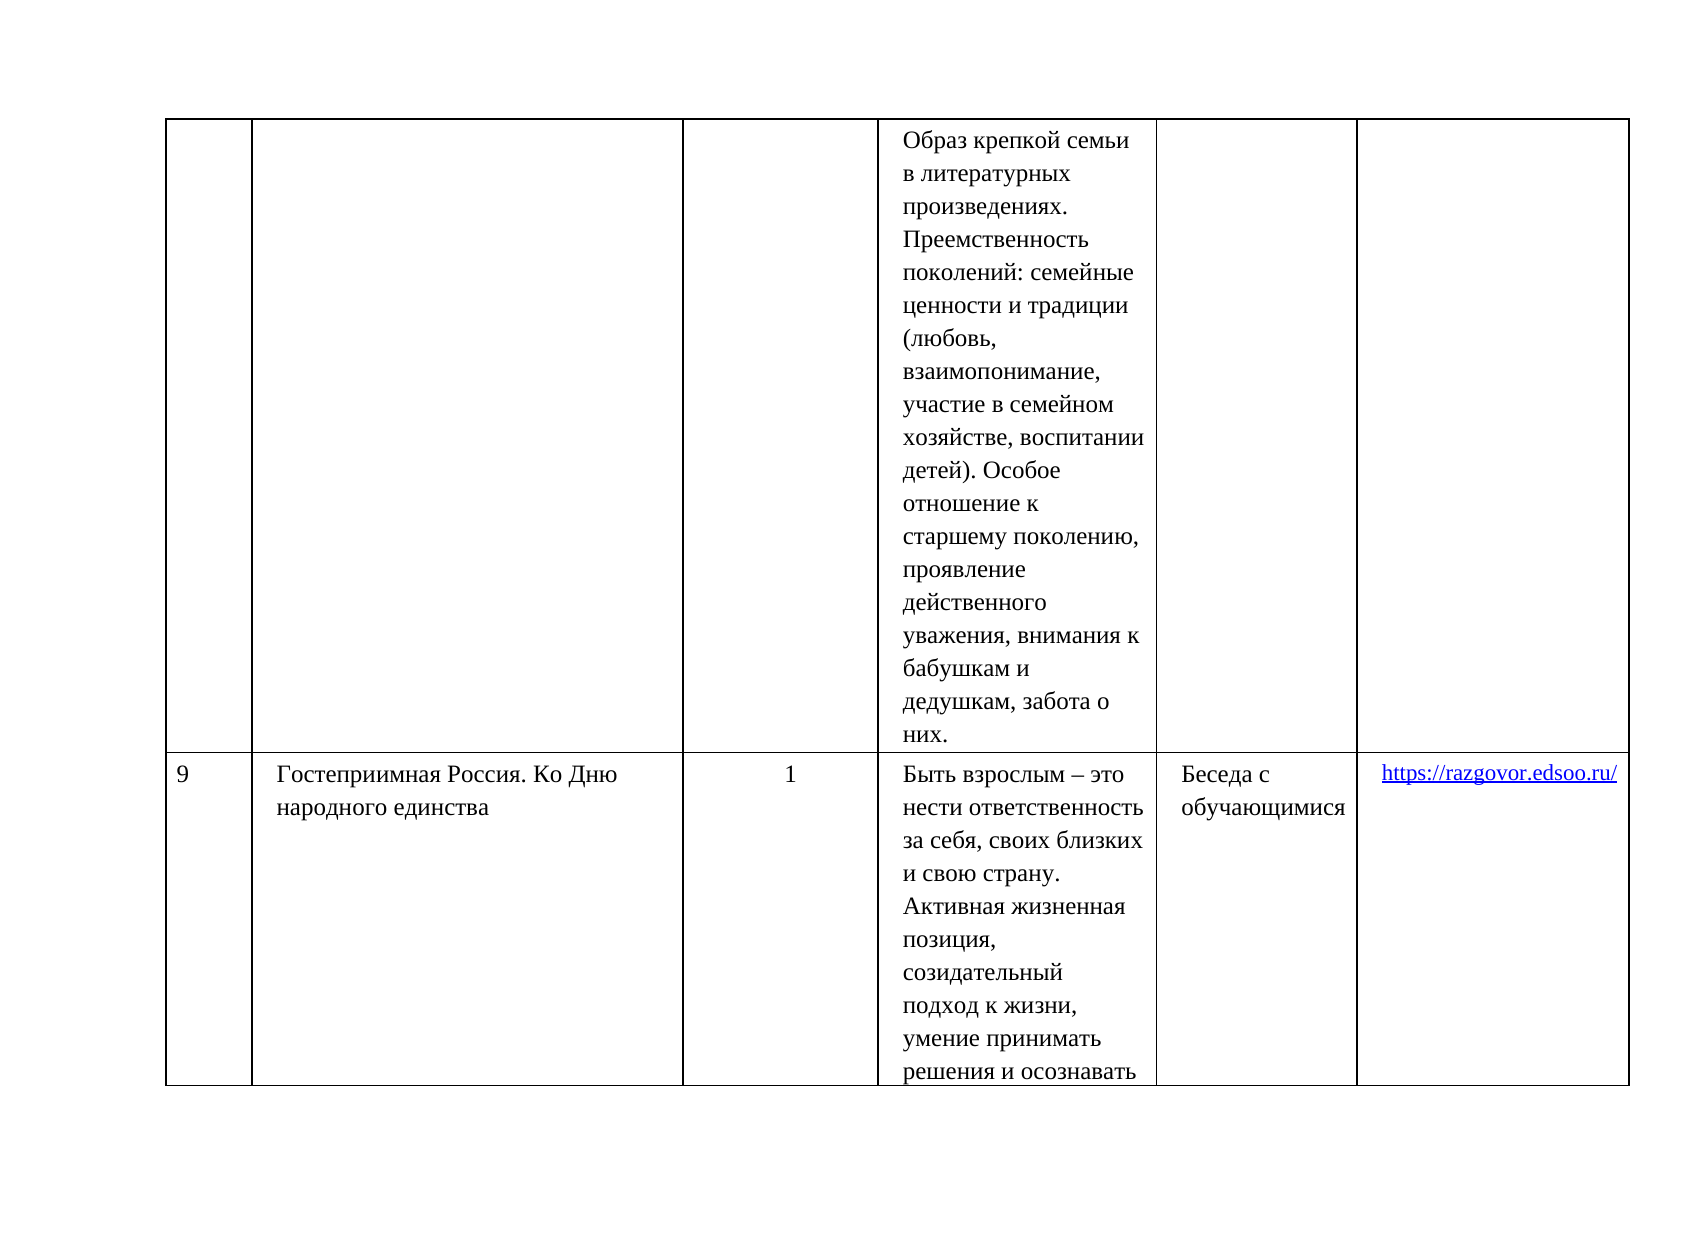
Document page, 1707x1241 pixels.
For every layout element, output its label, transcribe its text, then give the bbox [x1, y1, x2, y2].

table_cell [1157, 120, 1356, 752]
table_cell 1 [684, 120, 877, 752]
table_cell 9 [167, 753, 251, 1084]
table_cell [1358, 753, 1628, 1084]
table_cell 1 [684, 753, 877, 1084]
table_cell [1358, 120, 1628, 752]
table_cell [1157, 753, 1356, 1084]
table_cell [253, 753, 682, 1084]
table_cell 8 [167, 120, 251, 752]
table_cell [253, 120, 682, 752]
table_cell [879, 753, 1156, 1084]
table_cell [879, 120, 1156, 752]
